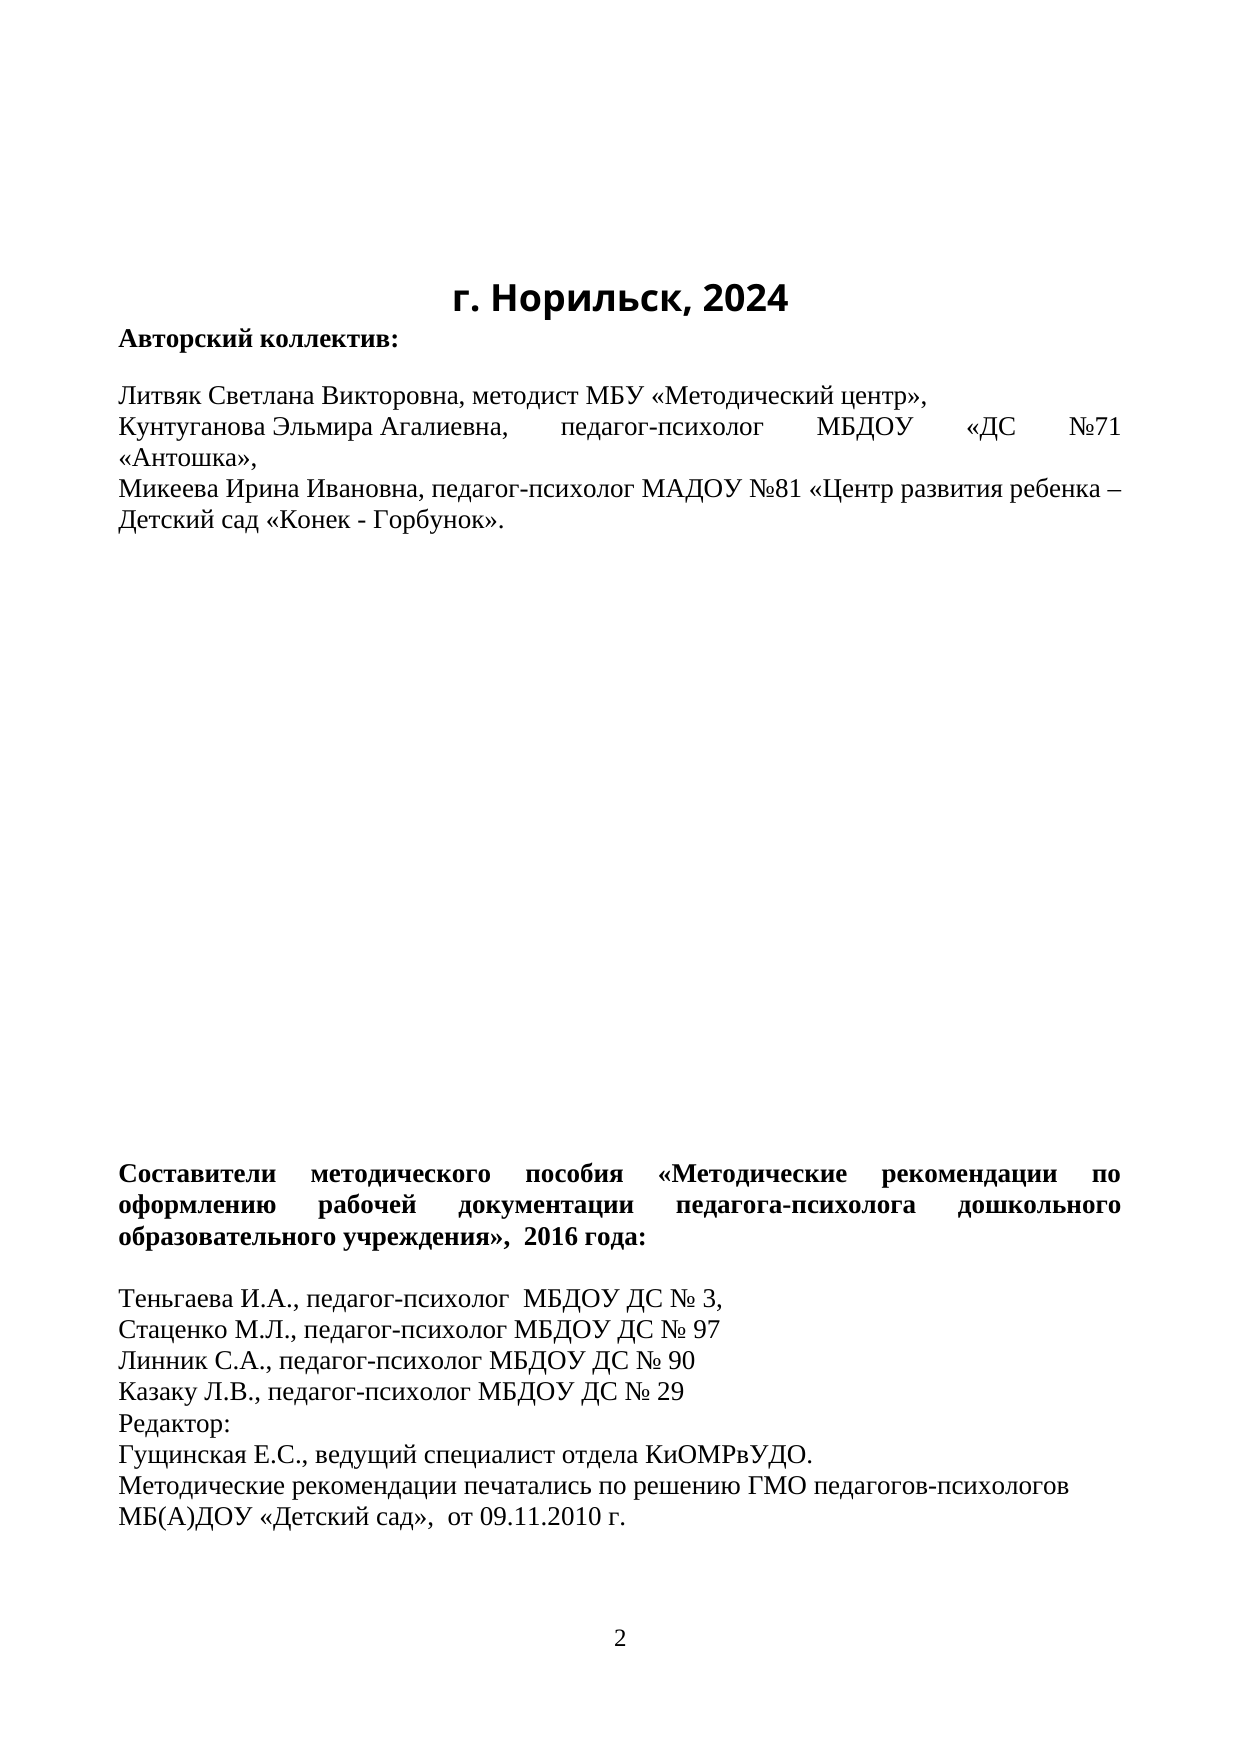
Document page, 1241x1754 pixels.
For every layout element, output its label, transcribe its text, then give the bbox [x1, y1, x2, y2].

text Методические рекомендации печатались по решению ГМО педагогов-психологов [118, 1469, 1122, 1500]
text Редактор: [118, 1407, 1122, 1438]
text Гущинская Е.С., ведущий специалист отдела КиОМРвУДО. [118, 1438, 1122, 1469]
text Авторский коллектив: [118, 322, 1122, 353]
text Теньгаева И.А., педагог-психолог МБДОУ ДС № 3, [118, 1282, 1122, 1313]
text Казаку Л.В., педагог-психолог МБДОУ ДС № 29 [118, 1376, 1122, 1407]
text МБ(А)ДОУ «Детский сад», от 09.11.2010 г. [118, 1500, 1122, 1531]
text Составители методического пособия «Методические рекомендации по оформлению рабочей документации педагога-психолога дошкольного образовательного учреждения», 2016 года: [118, 1157, 1122, 1251]
text Стаценко М.Л., педагог-психолог МБДОУ ДС № 97 [118, 1313, 1122, 1344]
text Микеева Ирина Ивановна, педагог-психолог МАДОУ №81 «Центр развития ребенка – Детский сад «Конек - Горбунок». [118, 472, 1122, 534]
text Линник С.А., педагог-психолог МБДОУ ДС № 90 [118, 1344, 1122, 1376]
text г. Норильск, 2024 [118, 271, 1122, 322]
text Кунтуганова Эльмира Агалиевна, педагог-психолог МБДОУ «ДС №71 «Антошка», [118, 410, 1122, 472]
text Литвяк Светлана Викторовна, методист МБУ «Методический центр», [118, 379, 1122, 410]
